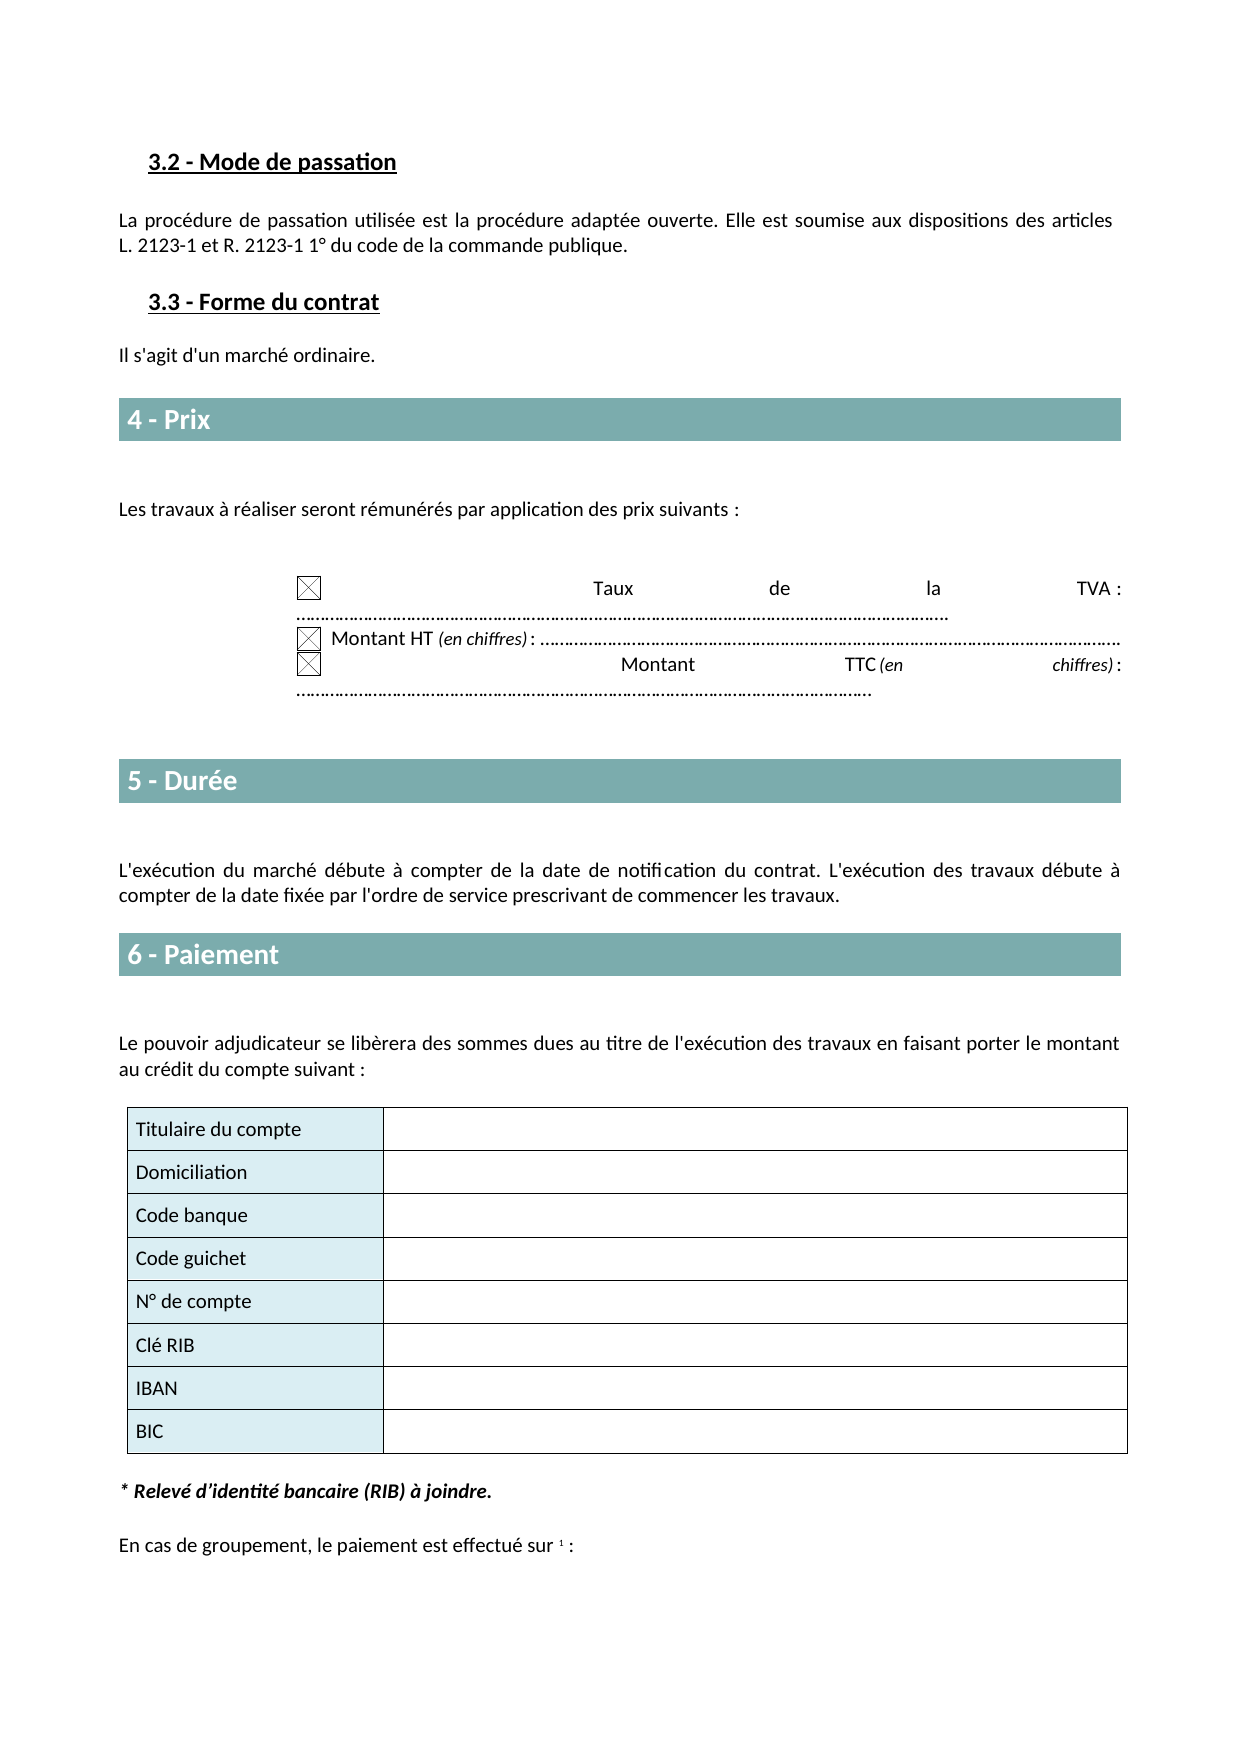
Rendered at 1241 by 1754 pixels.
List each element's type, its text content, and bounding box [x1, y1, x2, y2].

table_cell Domiciliation [128, 1151, 383, 1193]
table_header [384, 1108, 1127, 1150]
subtitle 3.2 - Mode de passation [148, 146, 1121, 176]
table_cell [384, 1324, 1127, 1366]
table_cell BIC [128, 1410, 383, 1452]
table_cell [384, 1281, 1127, 1323]
text L'exécution du marché débute à compter de la date de notification du contrat. L'exécution des travaux débute à compter de la date fixée par l'ordre de service prescrivant de commencer les travaux. [119, 857, 1121, 908]
text Le pouvoir adjudicateur se libèrera des sommes dues au titre de l'exécution des travaux en faisant porter le montant au crédit du compte suivant : [119, 1030, 1121, 1081]
text Il s'agit d'un marché ordinaire. [119, 342, 1121, 368]
text Les travaux à réaliser seront rémunérés par application des prix suivants : [119, 470, 1121, 521]
table_cell IBAN [128, 1367, 383, 1409]
text Taux de la TVA : ………………………………………………………………………………………………………………………. [296, 575, 1121, 626]
table_header 4 - Prix [119, 398, 1121, 441]
table_cell [384, 1194, 1127, 1236]
table_cell Code guichet [128, 1238, 383, 1279]
table_cell [384, 1367, 1127, 1409]
text * Relevé d’identité bancaire (RIB) à joindre. [119, 1478, 1121, 1504]
table_cell Code banque [128, 1194, 383, 1236]
table_cell [384, 1410, 1127, 1452]
text Montant HT (en chiffres) : …………………………………………………………………………………………………………. [321, 626, 1121, 651]
table_header 5 - Durée [119, 759, 1121, 803]
text La procédure de passation utilisée est la procédure adaptée ouverte. Elle est soumise aux dispositions des articles L. 2123-1 et R. 2123-1 1° du code de la commande publique. [119, 207, 1121, 258]
table_cell [384, 1238, 1127, 1279]
table_header 6 - Paiement [119, 933, 1121, 976]
table_header Titulaire du compte [128, 1108, 383, 1150]
table_cell [384, 1151, 1127, 1193]
subtitle 3.3 - Forme du contrat [148, 286, 1121, 317]
text Montant TTC (en chiffres) : ………………………………………………………………………………………………………… [296, 651, 1121, 702]
table_cell N° de compte [128, 1281, 383, 1323]
table_cell Clé RIB [128, 1324, 383, 1366]
text En cas de groupement, le paiement est effectué sur 1 : [119, 1533, 1121, 1558]
